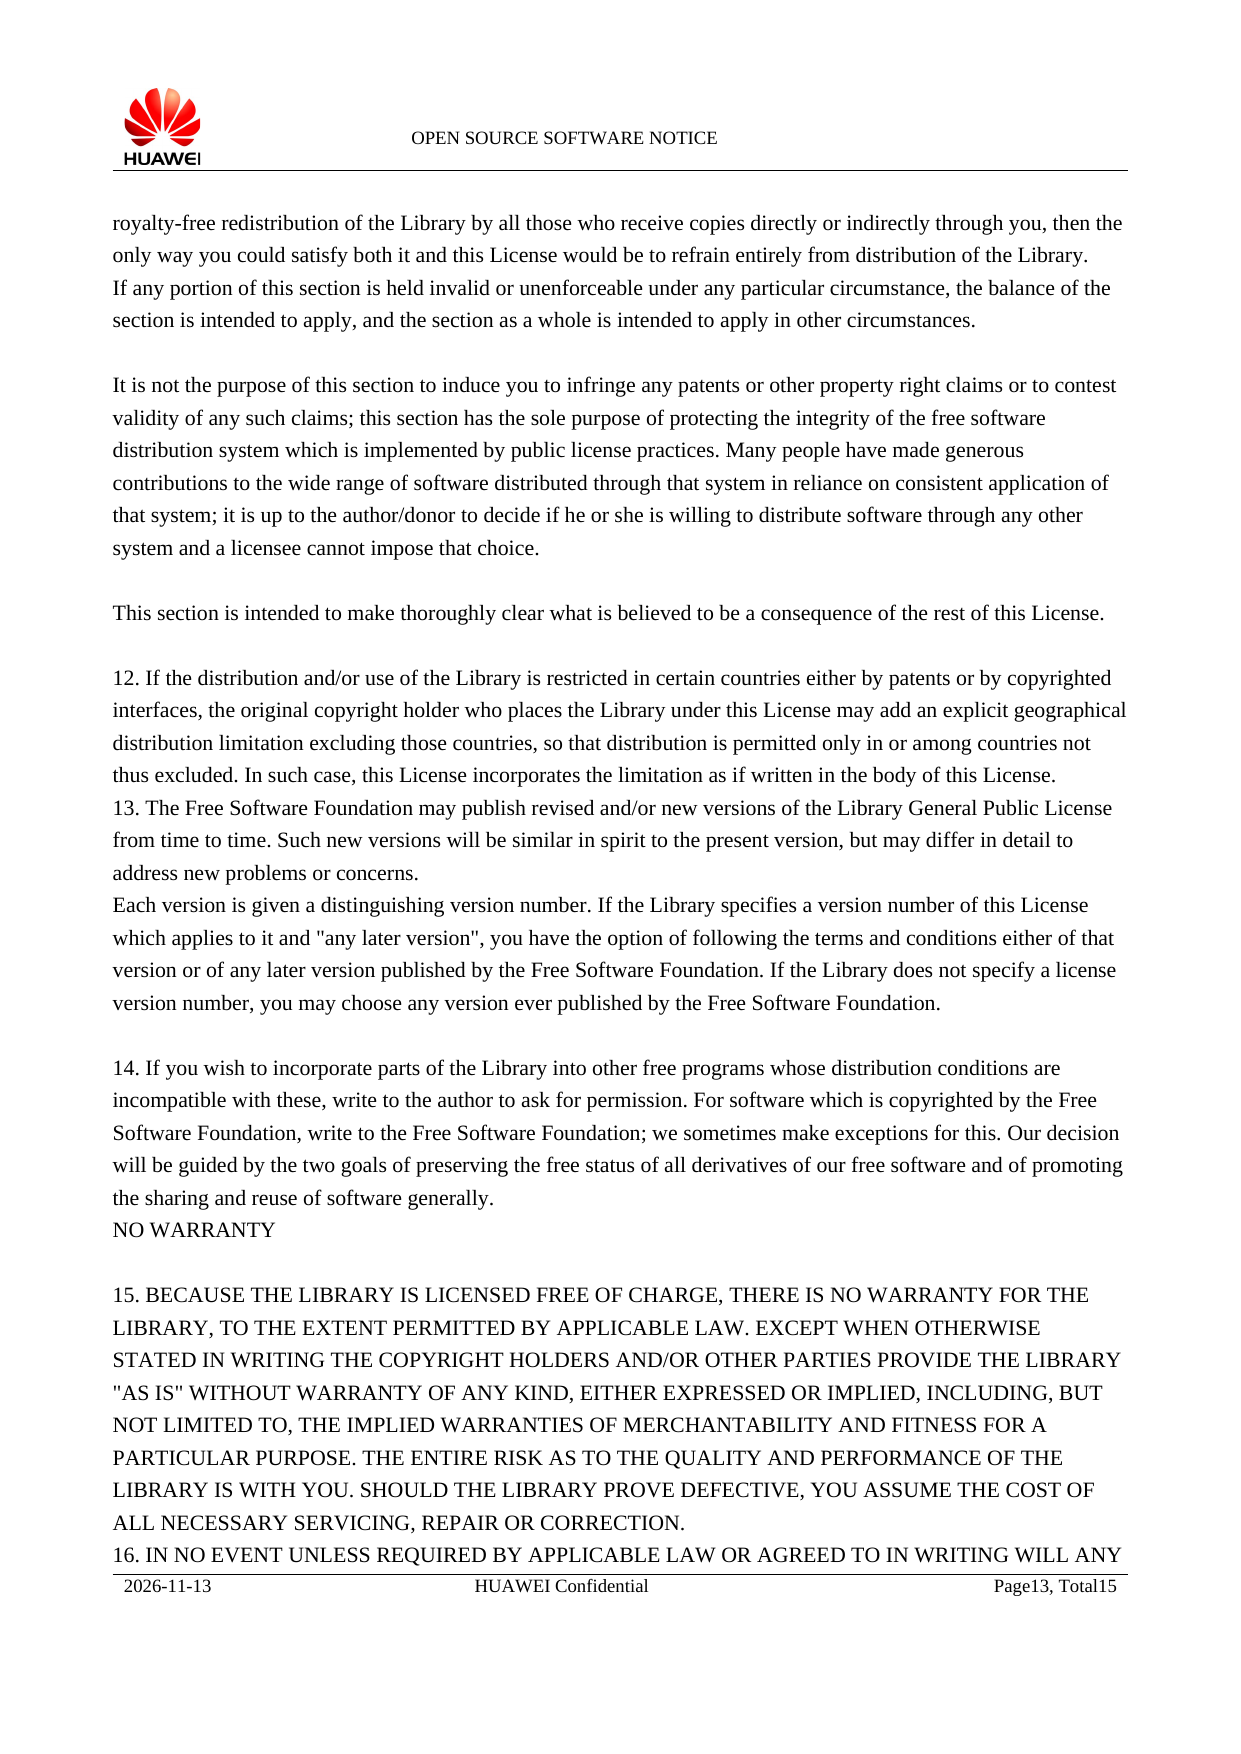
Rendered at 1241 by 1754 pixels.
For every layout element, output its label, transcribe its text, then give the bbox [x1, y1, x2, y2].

picture [124, 88, 201, 165]
